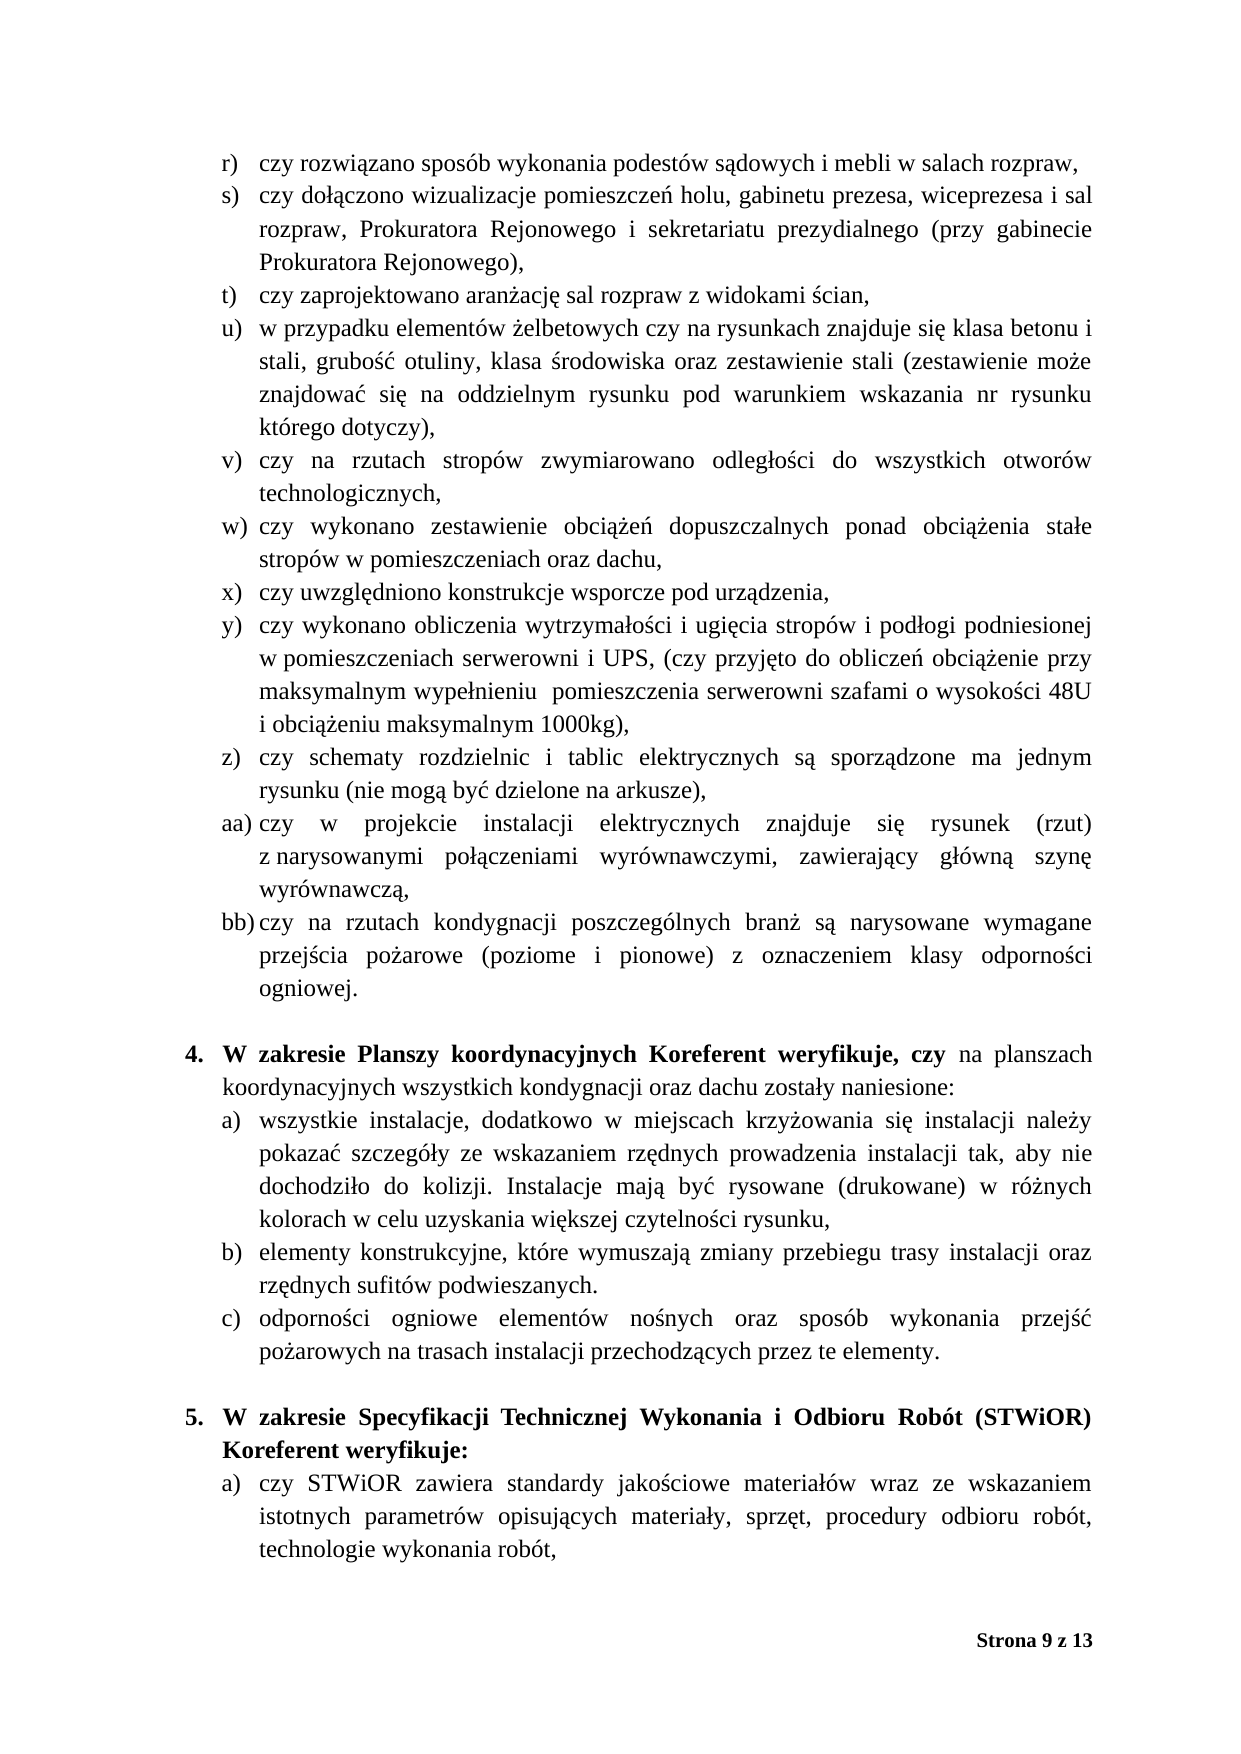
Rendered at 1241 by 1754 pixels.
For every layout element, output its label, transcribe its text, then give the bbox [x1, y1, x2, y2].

list wszystkie instalacje, dodatkowo w miejscach krzyżowania się instalacji należy pokazać szczegóły ze wskazaniem rzędnych prowadzenia instalacji tak, aby nie dochodziło do kolizji. Instalacje mają być rysowane (drukowane) w różnych kolorach w celu uzyskania większej czytelności rysunku, [221, 1105, 1093, 1233]
list czy rozwiązano sposób wykonania podestów sądowych i mebli w salach rozpraw, [221, 148, 1093, 176]
list czy na rzutach kondygnacji poszczególnych branż są narysowane wymagane przejścia pożarowe (poziome i pionowe) z oznaczeniem klasy odporności ogniowej. [221, 907, 1093, 1002]
list odporności ogniowe elementów nośnych oraz sposób wykonania przejść pożarowych na trasach instalacji przechodzących przez te elementy. [221, 1303, 1093, 1365]
list w przypadku elementów żelbetowych czy na rysunkach znajduje się klasa betonu i stali, grubość otuliny, klasa środowiska oraz zestawienie stali (zestawienie może znajdować się na oddzielnym rysunku pod warunkiem wskazania nr rysunku którego dotyczy), [221, 313, 1093, 441]
subtitle W zakresie Specyfikacji Technicznej Wykonania i Odbioru Robót (STWiOR) Koreferent weryfikuje: [185, 1402, 1093, 1464]
list czy wykonano obliczenia wytrzymałości i ugięcia stropów i podłogi podniesionej w pomieszczeniach serwerowni i UPS, (czy przyjęto do obliczeń obciążenie przy maksymalnym wypełnieniu pomieszczenia serwerowni szafami o wysokości 48U i obciążeniu maksymalnym 1000kg), [221, 610, 1093, 738]
list czy w projekcie instalacji elektrycznych znajduje się rysunek (rzut) z narysowanymi połączeniami wyrównawczymi, zawierający główną szynę wyrównawczą, [221, 808, 1093, 903]
list czy dołączono wizualizacje pomieszczeń holu, gabinetu prezesa, wiceprezesa i sal rozpraw, Prokuratora Rejonowego i sekretariatu prezydialnego (przy gabinecie Prokuratora Rejonowego), [221, 181, 1093, 275]
list W zakresie Planszy koordynacyjnych Koreferent weryfikuje, czy na planszach koordynacyjnych wszystkich kondygnacji oraz dachu zostały naniesione: [185, 1039, 1093, 1101]
list czy uwzględniono konstrukcje wsporcze pod urządzenia, [221, 577, 1093, 606]
list czy zaprojektowano aranżację sal rozpraw z widokami ścian, [221, 280, 1093, 308]
list elementy konstrukcyjne, które wymuszają zmiany przebiegu trasy instalacji oraz rzędnych sufitów podwieszanych. [221, 1237, 1093, 1299]
list czy na rzutach stropów zwymiarowano odległości do wszystkich otworów technologicznych, [221, 445, 1093, 507]
list czy STWiOR zawiera standardy jakościowe materiałów wraz ze wskazaniem istotnych parametrów opisujących materiały, sprzęt, procedury odbioru robót, technologie wykonania robót, [221, 1468, 1093, 1563]
list czy schematy rozdzielnic i tablic elektrycznych są sporządzone ma jednym rysunku (nie mogą być dzielone na arkusze), [221, 742, 1093, 804]
list czy wykonano zestawienie obciążeń dopuszczalnych ponad obciążenia stałe stropów w pomieszczeniach oraz dachu, [221, 511, 1093, 573]
